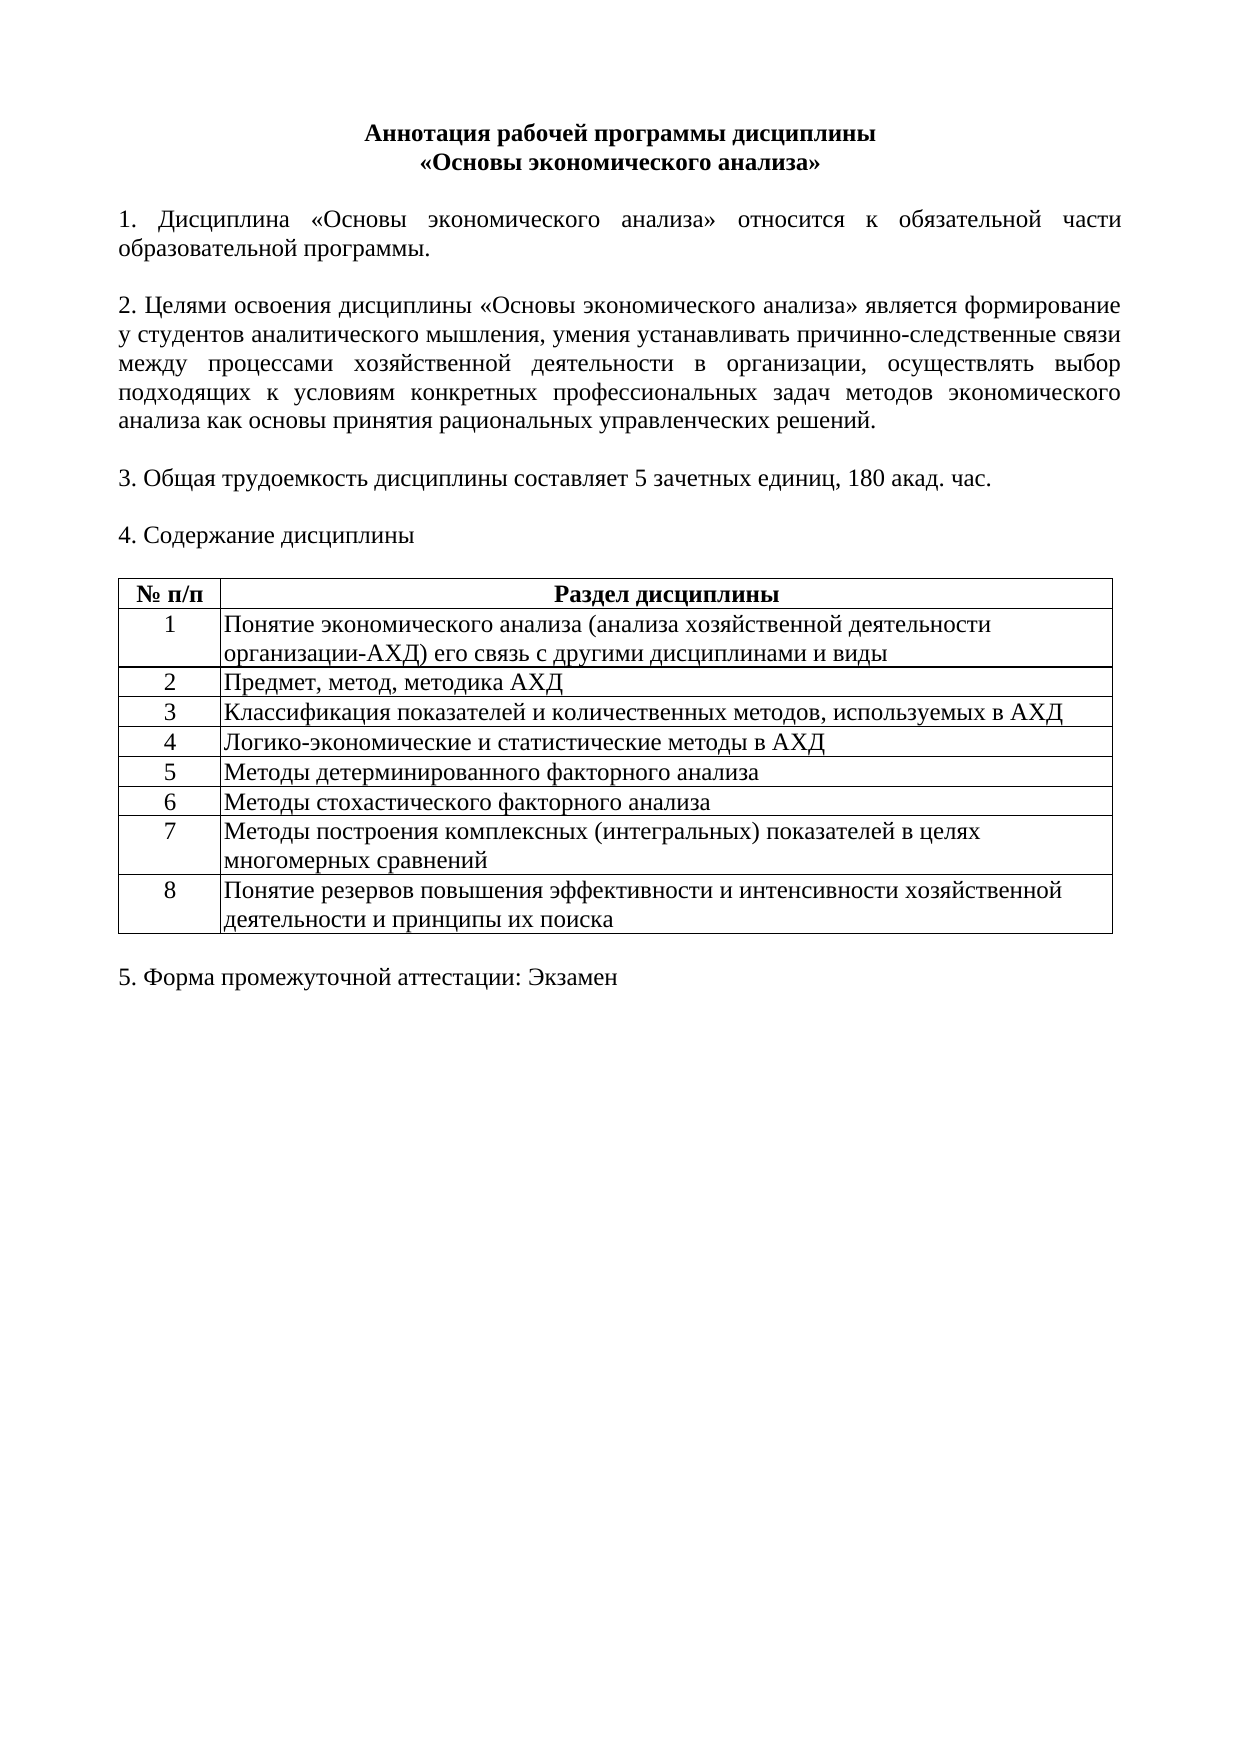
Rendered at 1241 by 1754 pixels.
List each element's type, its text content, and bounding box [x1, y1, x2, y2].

text 4. Содержание дисциплины [118, 521, 1122, 549]
table_cell Классификация показателей и количественных методов, используемых в АХД [221, 697, 1112, 726]
text «Основы экономического анализа» [118, 147, 1122, 176]
table_cell 3 [119, 697, 220, 726]
table_cell 6 [119, 787, 220, 815]
table_cell Понятие экономического анализа (анализа хозяйственной деятельности организации-АХД) его связь с другими дисциплинами и виды [221, 609, 1112, 666]
table_cell Предмет, метод, методика АХД [221, 668, 1112, 696]
table_cell Методы стохастического факторного анализа [221, 787, 1112, 815]
table_cell 2 [119, 668, 220, 696]
table_cell 4 [119, 727, 220, 756]
text Аннотация рабочей программы дисциплины [118, 118, 1122, 147]
text 2. Целями освоения дисциплины «Основы экономического анализа» является формирование у студентов аналитического мышления, умения устанавливать причинно-следственные связи между процессами хозяйственной деятельности в организации, осуществлять выбор подходящих к условиям конкретных профессиональных задач методов экономического анализа как основы принятия рациональных управленческих решений. [118, 291, 1122, 434]
table_cell 8 [119, 875, 220, 932]
text 5. Форма промежуточной аттестации: Экзамен [118, 962, 1122, 991]
table_cell 7 [119, 816, 220, 874]
table_cell Понятие резервов повышения эффективности и интенсивности хозяйственной деятельности и принципы их поиска [221, 875, 1112, 932]
table_header Раздел дисциплины [221, 579, 1112, 608]
table_cell Методы детерминированного факторного анализа [221, 757, 1112, 786]
table_cell 1 [119, 609, 220, 666]
table_cell Методы построения комплексных (интегральных) показателей в целях многомерных сравнений [221, 816, 1112, 874]
table_header № п/п [119, 579, 220, 608]
table_cell 5 [119, 757, 220, 786]
table_cell Логико-экономические и статистические методы в АХД [221, 727, 1112, 756]
text 3. Общая трудоемкость дисциплины составляет 5 зачетных единиц, 180 акад. час. [118, 463, 1122, 492]
text 1. Дисциплина «Основы экономического анализа» относится к обязательной части образовательной программы. [118, 204, 1122, 262]
